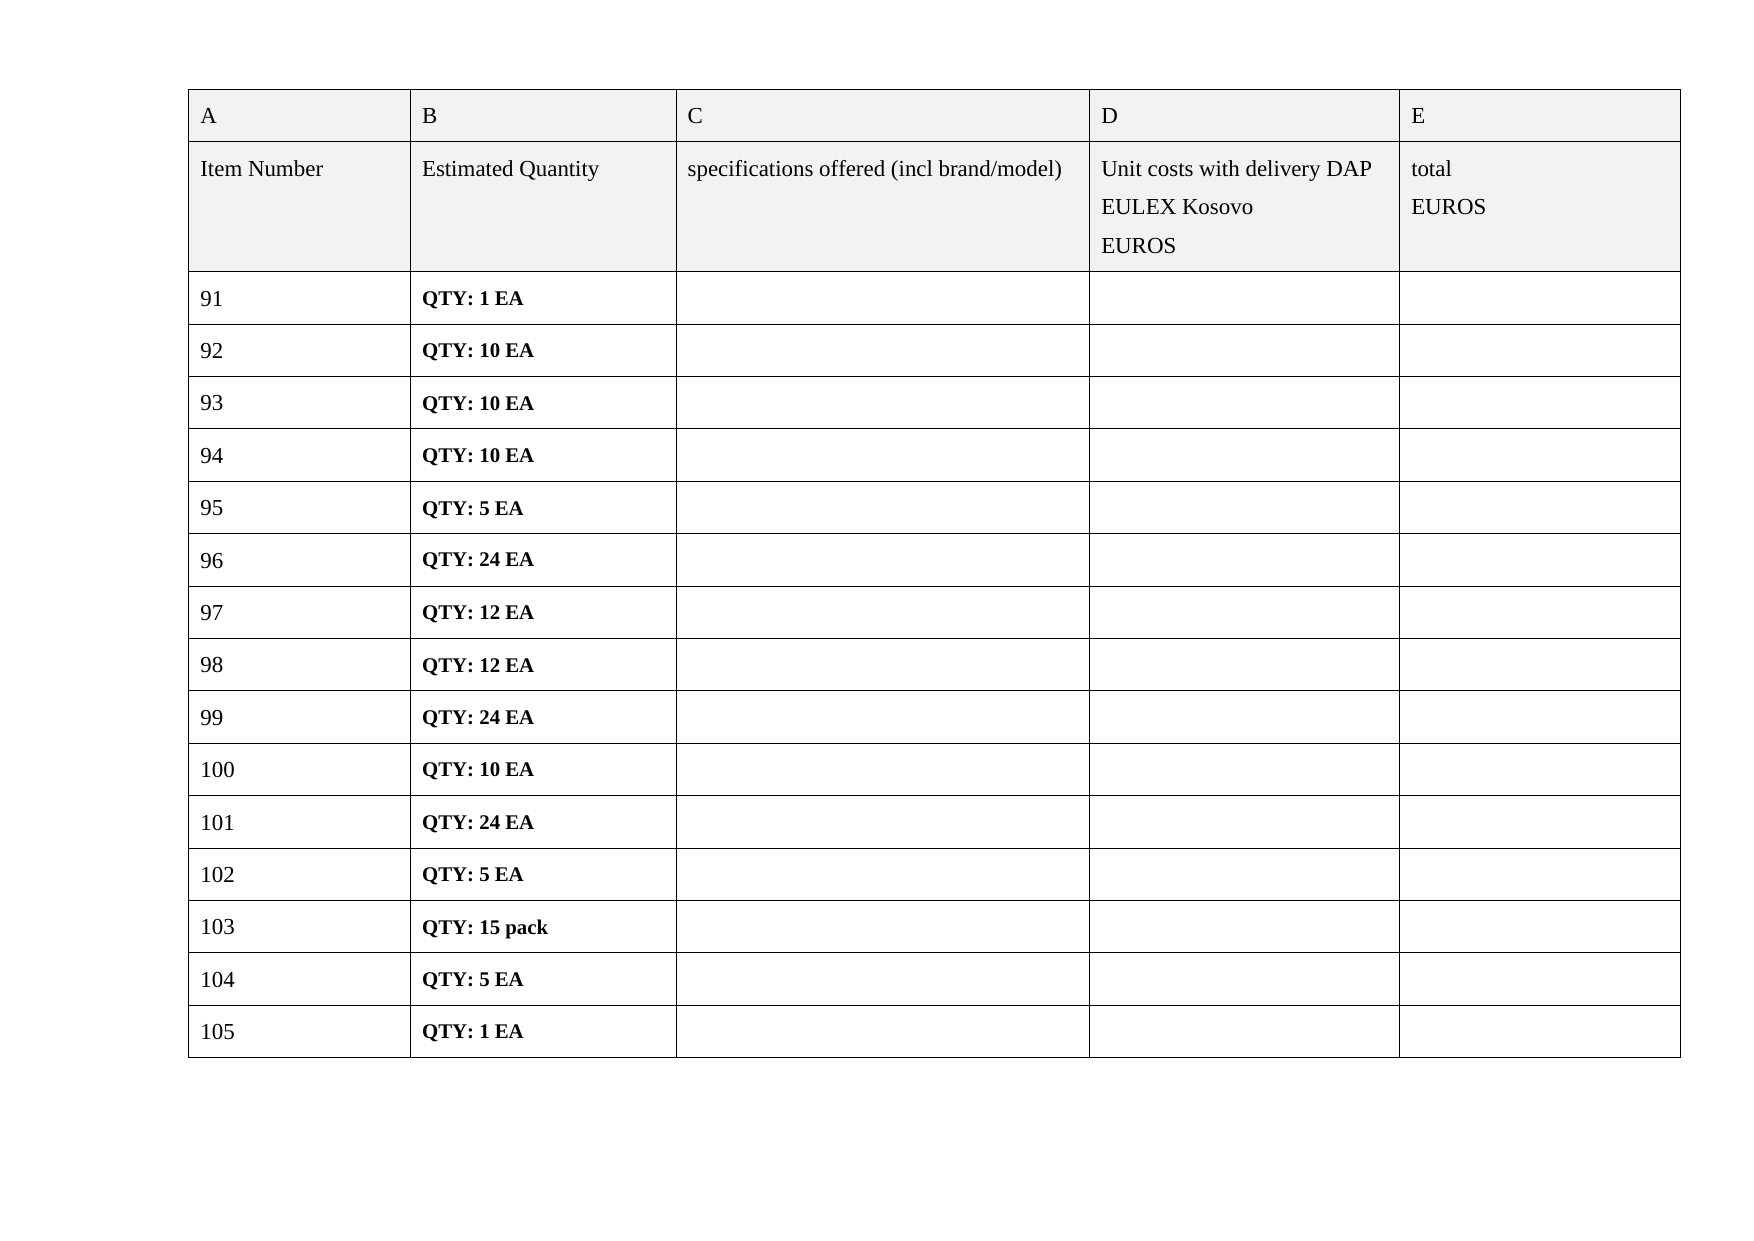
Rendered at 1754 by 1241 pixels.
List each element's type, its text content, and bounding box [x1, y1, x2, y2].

table_cell 102 [189, 849, 410, 900]
table_cell [1090, 639, 1399, 690]
table_cell QTY: 24 EA [411, 534, 676, 586]
table_cell [1400, 691, 1680, 743]
table_cell [677, 744, 1089, 795]
table_cell 94 [189, 429, 410, 481]
table_cell [677, 691, 1089, 743]
table_cell QTY: 5 EA [411, 953, 676, 1005]
table_cell 97 [189, 587, 410, 638]
table_cell [1090, 272, 1399, 323]
table_cell QTY: 10 EA [411, 744, 676, 795]
table_cell 99 [189, 691, 410, 743]
table_cell [1400, 429, 1680, 481]
table_cell 98 [189, 639, 410, 690]
table_cell [677, 587, 1089, 638]
table_cell [677, 482, 1089, 533]
table_cell [1090, 691, 1399, 743]
table_cell [1090, 849, 1399, 900]
table_cell QTY: 10 EA [411, 377, 676, 428]
table_cell [677, 429, 1089, 481]
table_cell [1090, 482, 1399, 533]
table_cell 105 [189, 1006, 410, 1057]
table_cell QTY: 5 EA [411, 849, 676, 900]
table_cell 95 [189, 482, 410, 533]
table_cell [1400, 587, 1680, 638]
table_cell specifications offered (incl brand/model) [677, 142, 1089, 271]
table_cell 92 [189, 325, 410, 376]
table_cell QTY: 15 pack [411, 901, 676, 952]
table_cell [677, 534, 1089, 586]
table_cell [1090, 325, 1399, 376]
table_cell [677, 901, 1089, 952]
table_cell [1090, 1006, 1399, 1057]
table_cell [1090, 953, 1399, 1005]
table_cell [1090, 377, 1399, 428]
table_cell [1090, 744, 1399, 795]
table_cell Item Number [189, 142, 410, 271]
table_cell Estimated Quantity [411, 142, 676, 271]
table_cell [1400, 1006, 1680, 1057]
table_cell [1090, 429, 1399, 481]
table_cell [1400, 953, 1680, 1005]
table_cell [1400, 325, 1680, 376]
table_cell [1400, 901, 1680, 952]
table_header E [1400, 90, 1680, 141]
table_cell 96 [189, 534, 410, 586]
table_cell [677, 796, 1089, 847]
table_cell 93 [189, 377, 410, 428]
table_cell [1090, 901, 1399, 952]
table_cell 100 [189, 744, 410, 795]
table_cell 104 [189, 953, 410, 1005]
table_cell [1400, 272, 1680, 323]
table_cell 103 [189, 901, 410, 952]
table_header B [411, 90, 676, 141]
table_cell QTY: 1 EA [411, 272, 676, 323]
table_header A [189, 90, 410, 141]
table_cell [1090, 587, 1399, 638]
table_header C [677, 90, 1089, 141]
table_cell QTY: 12 EA [411, 587, 676, 638]
table_cell QTY: 10 EA [411, 429, 676, 481]
table_cell total EUROS [1400, 142, 1680, 271]
table_cell [1400, 744, 1680, 795]
table_cell 91 [189, 272, 410, 323]
table_cell [677, 1006, 1089, 1057]
table_cell QTY: 5 EA [411, 482, 676, 533]
table_cell 101 [189, 796, 410, 847]
table_cell [1400, 849, 1680, 900]
table_cell [1400, 482, 1680, 533]
table_cell [1400, 796, 1680, 847]
table_cell QTY: 24 EA [411, 691, 676, 743]
table_cell [1090, 534, 1399, 586]
table_cell [677, 953, 1089, 1005]
table_cell [1400, 534, 1680, 586]
table_header D [1090, 90, 1399, 141]
table_cell QTY: 1 EA [411, 1006, 676, 1057]
table_cell [677, 377, 1089, 428]
table_cell [677, 272, 1089, 323]
table_cell [677, 325, 1089, 376]
table_cell [677, 849, 1089, 900]
table_cell [1400, 377, 1680, 428]
table_cell Unit costs with delivery DAP EULEX Kosovo EUROS [1090, 142, 1399, 271]
table_cell QTY: 12 EA [411, 639, 676, 690]
table_cell QTY: 24 EA [411, 796, 676, 847]
table_cell [1400, 639, 1680, 690]
table_cell [677, 639, 1089, 690]
table_cell QTY: 10 EA [411, 325, 676, 376]
table_cell [1090, 796, 1399, 847]
